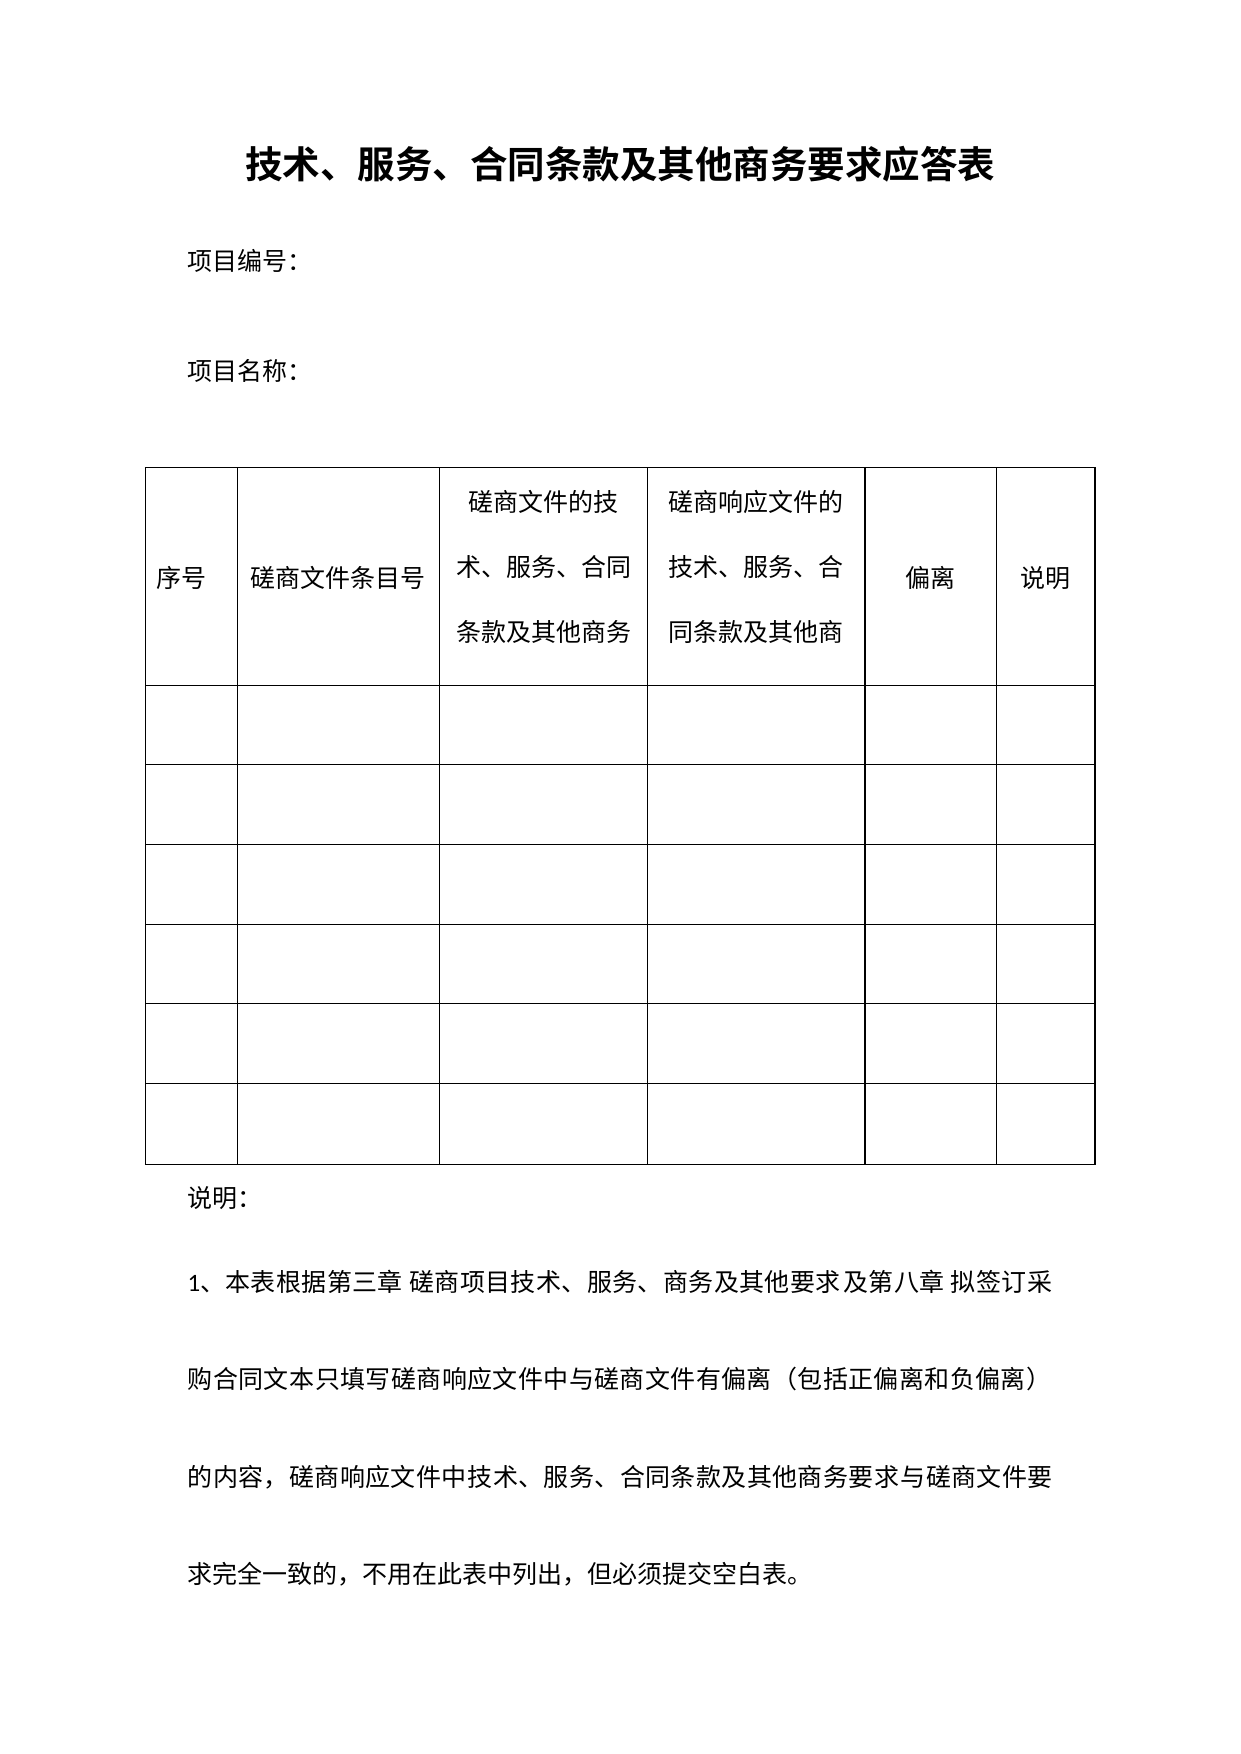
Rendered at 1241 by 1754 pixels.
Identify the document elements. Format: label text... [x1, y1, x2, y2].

table_header 磋商响应文件的技术、服务、合同条款及其他商务要求条款 [648, 468, 864, 685]
table_cell [997, 925, 1094, 1003]
table_cell [997, 845, 1094, 923]
text 项目名称： [187, 337, 1053, 402]
table_cell [997, 1004, 1094, 1083]
table_header 偏离 [866, 468, 996, 685]
table_cell [238, 765, 439, 844]
table_header 序号 [146, 468, 237, 685]
table_header 说明 [997, 468, 1094, 685]
table_cell [146, 925, 237, 1003]
table_cell [440, 845, 647, 923]
table_cell [238, 1084, 439, 1163]
table_cell [440, 765, 647, 844]
table_cell [440, 925, 647, 1003]
table_cell [146, 845, 237, 923]
table_cell [648, 765, 864, 844]
table_cell [648, 925, 864, 1003]
table_cell [866, 765, 996, 844]
table_cell [648, 1004, 864, 1083]
table_cell [146, 1084, 237, 1163]
text 项目编号： [187, 227, 1053, 292]
table_cell [146, 686, 237, 764]
table_cell [146, 765, 237, 844]
table_cell [238, 1004, 439, 1083]
table_header 磋商文件的技术、服务、合同条款及其他商务要求条款 [440, 468, 647, 685]
table_cell [997, 1084, 1094, 1163]
table_cell [238, 686, 439, 764]
list 本表根据第三章 磋商项目技术、服务、商务及其他要求及第八章 拟签订采购合同文本只填写磋商响应文件中与磋商文件有偏离（包括正偏离和负偏离）的内容，磋商响应文件中技术、服务、合同条款及其他商务要求与磋商文件要求完全一致的，不用在此表中列出，但必须提交空白表。 [187, 1248, 1053, 1605]
table_header 磋商文件条目号 [238, 468, 439, 685]
table_cell [440, 1084, 647, 1163]
table_cell [146, 1004, 237, 1083]
table_cell [866, 1084, 996, 1163]
table_cell [238, 845, 439, 923]
text 技术、服务、合同条款及其他商务要求应答表 [187, 129, 1053, 194]
table_cell [440, 1004, 647, 1083]
table_cell [866, 925, 996, 1003]
table_cell [997, 686, 1094, 764]
table_cell [648, 845, 864, 923]
table_cell [648, 686, 864, 764]
table_cell [866, 845, 996, 923]
table_cell [648, 1084, 864, 1163]
table_cell [440, 686, 647, 764]
table_cell [866, 1004, 996, 1083]
text 说明： [187, 1165, 1053, 1229]
table_cell [997, 765, 1094, 844]
table_cell [238, 925, 439, 1003]
table_cell [866, 686, 996, 764]
